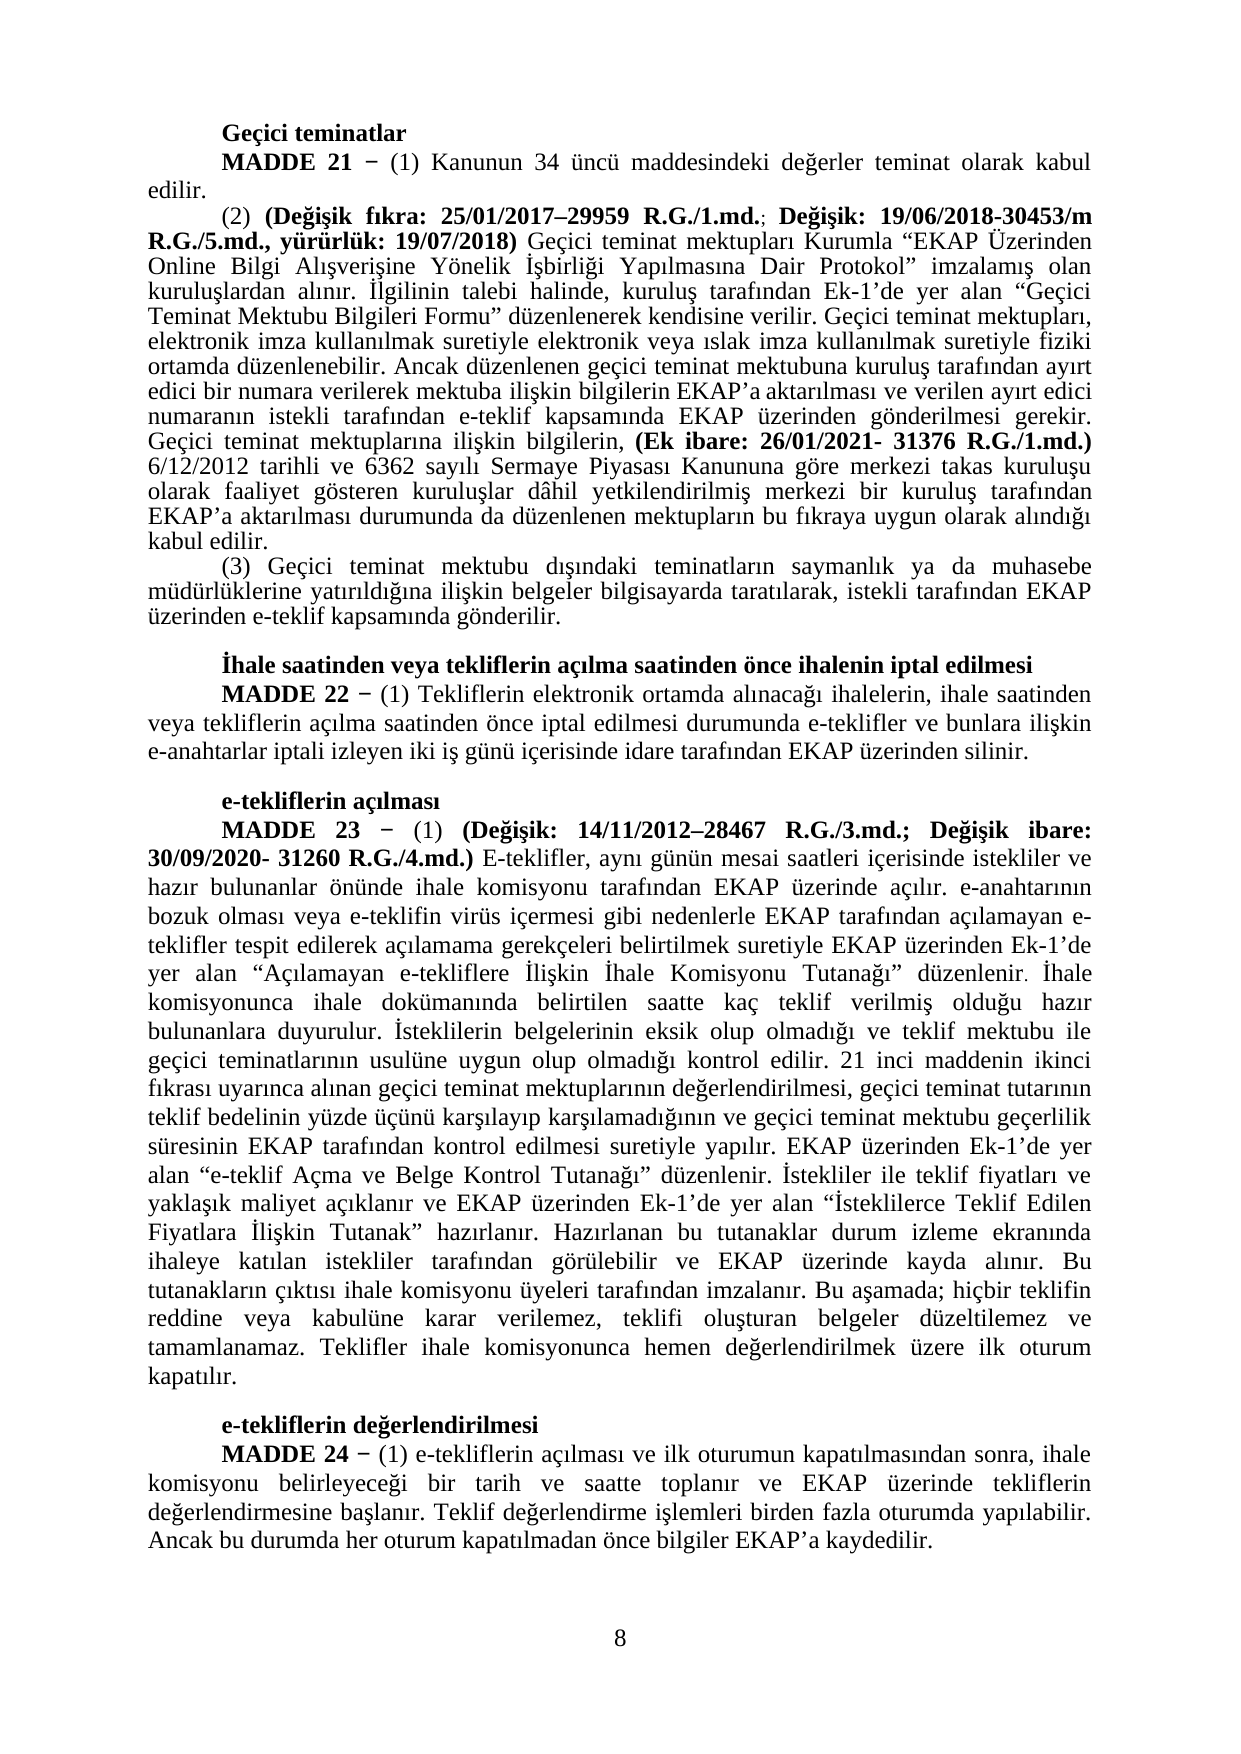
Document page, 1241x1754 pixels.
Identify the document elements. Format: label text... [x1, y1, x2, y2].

subtitle İhale saatinden veya tekliflerin açılma saatinden önce ihalenin iptal edilmesi [148, 650, 1092, 679]
text MADDE 21 − (1) Kanunun 34 üncü maddesindeki değerler teminat olarak kabul edilir. [148, 147, 1092, 204]
text MADDE 22 − (1) Tekliflerin elektronik ortamda alınacağı ihalelerin, ihale saatinden veya tekliflerin açılma saatinden önce iptal edilmesi durumunda e-teklifler ve bunlara ilişkin e-anahtarlar iptali izleyen iki iş günü içerisinde idare tarafından EKAP üzerinden silinir. [148, 679, 1092, 765]
text MADDE 24 − (1) e-tekliflerin açılması ve ilk oturumun kapatılmasından sonra, ihale komisyonu belirleyeceği bir tarih ve saatte toplanır ve EKAP üzerinde tekliflerin değerlendirmesine başlanır. Teklif değerlendirme işlemleri birden fazla oturumda yapılabilir. Ancak bu durumda her oturum kapatılmadan önce bilgiler EKAP’a kaydedilir. [148, 1439, 1092, 1554]
subtitle e-tekliflerin açılması [148, 786, 1092, 815]
subtitle Geçici teminatlar [148, 118, 1092, 147]
text (3) Geçici teminat mektubu dışındaki teminatların saymanlık ya da muhasebe müdürlüklerine yatırıldığına ilişkin belgeler bilgisayarda taratılarak, istekli tarafından EKAP üzerinden e-teklif kapsamında gönderilir. [148, 554, 1092, 629]
text MADDE 23 − (1) (Değişik: 14/11/2012–28467 R.G./3.md.; Değişik ibare: 30/09/2020- 31260 R.G./4.md.) E-teklifler, aynı günün mesai saatleri içerisinde istekliler ve hazır bulunanlar önünde ihale komisyonu tarafından EKAP üzerinde açılır. e-anahtarının bozuk olması veya e-teklifin virüs içermesi gibi nedenlerle EKAP tarafından açılamayan e-teklifler tespit edilerek açılamama gerekçeleri belirtilmek suretiyle EKAP üzerinden Ek-1’de yer alan “Açılamayan e-tekliflere İlişkin İhale Komisyonu Tutanağı” düzenlenir. İhale komisyonunca ihale dokümanında belirtilen saatte kaç teklif verilmiş olduğu hazır bulunanlara duyurulur. İsteklilerin belgelerinin eksik olup olmadığı ve teklif mektubu ile geçici teminatlarının usulüne uygun olup olmadığı kontrol edilir. 21 inci maddenin ikinci fıkrası uyarınca alınan geçici teminat mektuplarının değerlendirilmesi, geçici teminat tutarının teklif bedelinin yüzde üçünü karşılayıp karşılamadığının ve geçici teminat mektubu geçerlilik süresinin EKAP tarafından kontrol edilmesi suretiyle yapılır. EKAP üzerinden Ek-1’de yer alan “e-teklif Açma ve Belge Kontrol Tutanağı” düzenlenir. İstekliler ile teklif fiyatları ve yaklaşık maliyet açıklanır ve EKAP üzerinden Ek-1’de yer alan “İsteklilerce Teklif Edilen Fiyatlara İlişkin Tutanak” hazırlanır. Hazırlanan bu tutanaklar durum izleme ekranında ihaleye katılan istekliler tarafından görülebilir ve EKAP üzerinde kayda alınır. Bu tutanakların çıktısı ihale komisyonu üyeleri tarafından imzalanır. Bu aşamada; hiçbir teklifin reddine veya kabulüne karar verilemez, teklifi oluşturan belgeler düzeltilemez ve tamamlanamaz. Teklifler ihale komisyonunca hemen değerlendirilmek üzere ilk oturum kapatılır. [148, 815, 1092, 1390]
text (2) (Değişik fıkra: 25/01/2017–29959 R.G./1.md.; Değişik: 19/06/2018-30453/m R.G./5.md., yürürlük: 19/07/2018) Geçici teminat mektupları Kurumla “EKAP Üzerinden Online Bilgi Alışverişine Yönelik İşbirliği Yapılmasına Dair Protokol” imzalamış olan kuruluşlardan alınır. İlgilinin talebi halinde, kuruluş tarafından Ek-1’de yer alan “Geçici Teminat Mektubu Bilgileri Formu” düzenlenerek kendisine verilir. Geçici teminat mektupları, elektronik imza kullanılmak suretiyle elektronik veya ıslak imza kullanılmak suretiyle fiziki ortamda düzenlenebilir. Ancak düzenlenen geçici teminat mektubuna kuruluş tarafından ayırt edici bir numara verilerek mektuba ilişkin bilgilerin EKAP’a aktarılması ve verilen ayırt edici numaranın istekli tarafından e-teklif kapsamında EKAP üzerinden gönderilmesi gerekir. Geçici teminat mektuplarına ilişkin bilgilerin, (Ek ibare: 26/01/2021- 31376 R.G./1.md.) 6/12/2012 tarihli ve 6362 sayılı Sermaye Piyasası Kanununa göre merkezi takas kuruluşu olarak faaliyet gösteren kuruluşlar dâhil yetkilendirilmiş merkezi bir kuruluş tarafından EKAP’a aktarılması durumunda da düzenlenen mektupların bu fıkraya uygun olarak alındığı kabul edilir. [148, 204, 1092, 554]
subtitle e-tekliflerin değerlendirilmesi [148, 1411, 1092, 1439]
